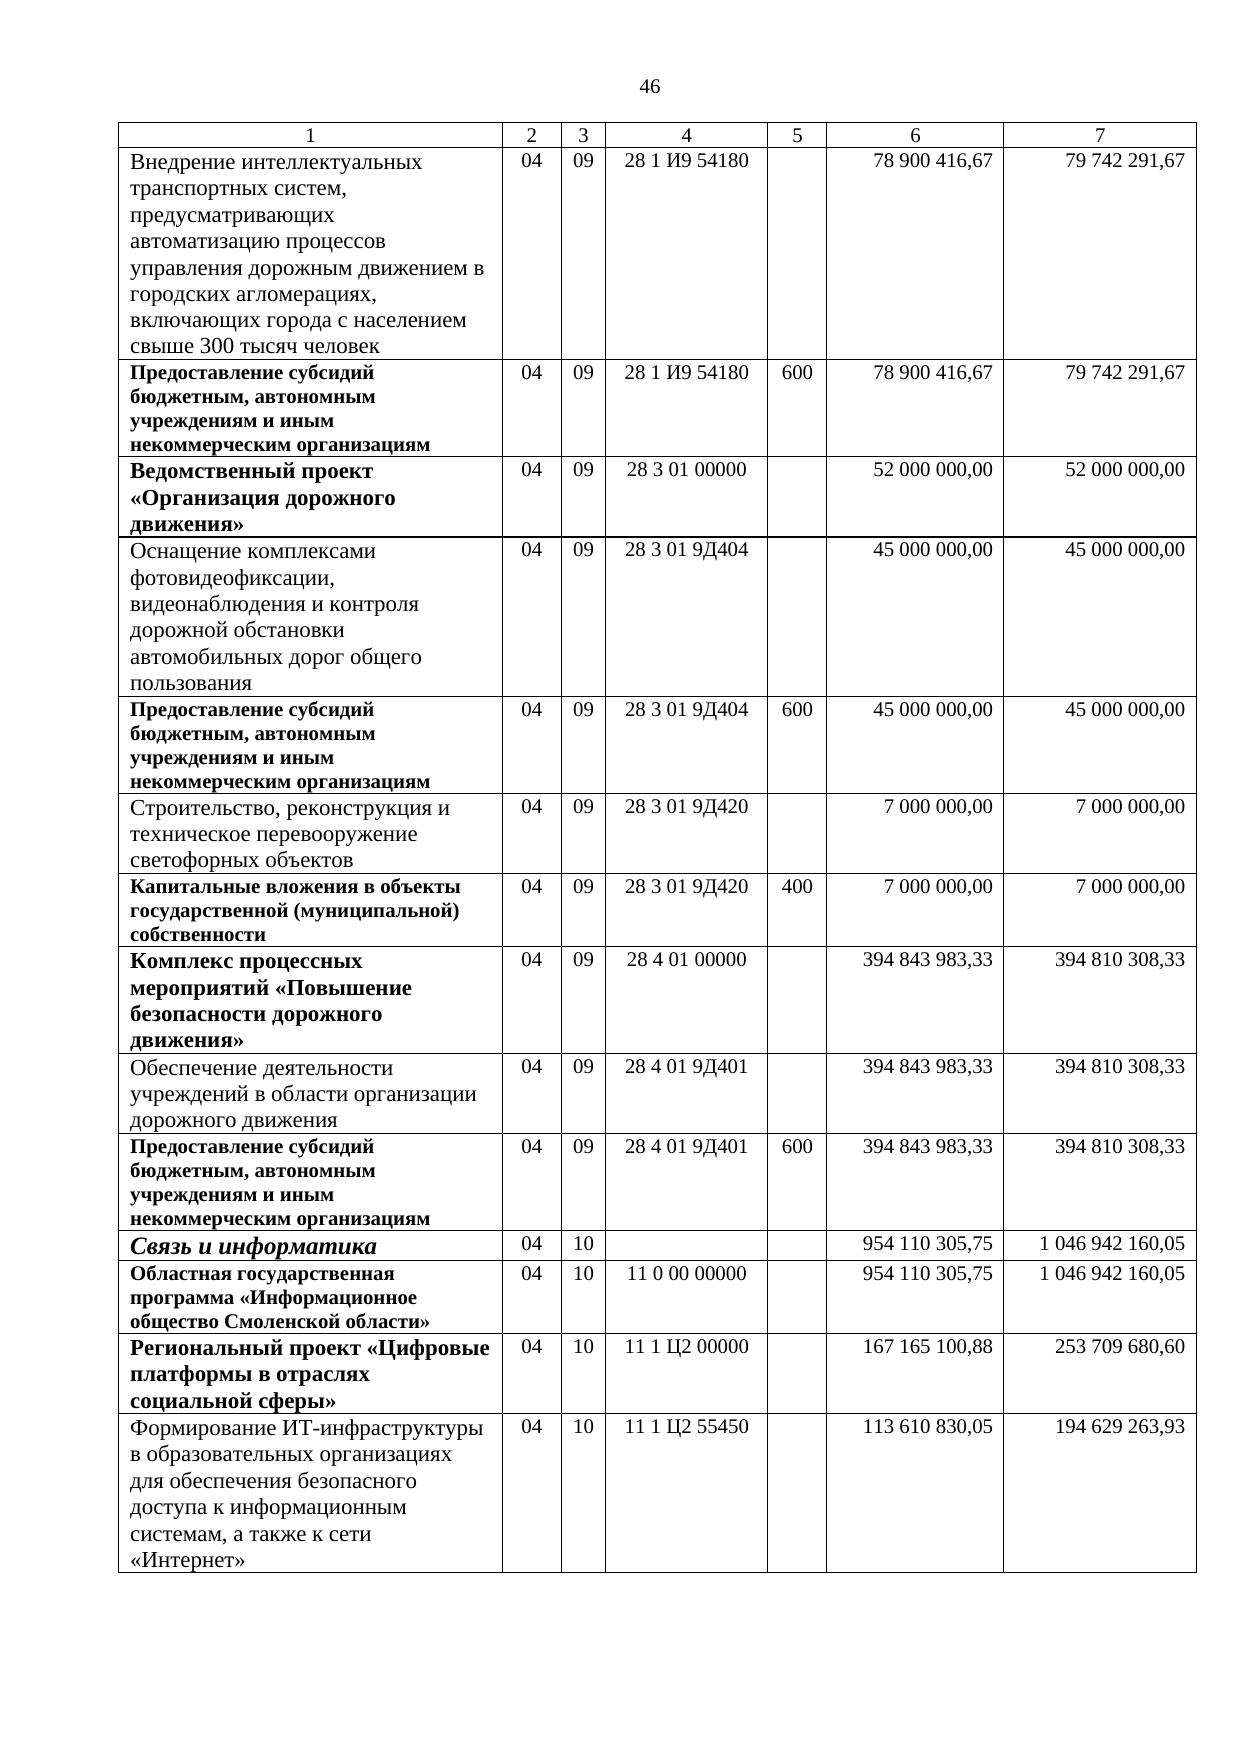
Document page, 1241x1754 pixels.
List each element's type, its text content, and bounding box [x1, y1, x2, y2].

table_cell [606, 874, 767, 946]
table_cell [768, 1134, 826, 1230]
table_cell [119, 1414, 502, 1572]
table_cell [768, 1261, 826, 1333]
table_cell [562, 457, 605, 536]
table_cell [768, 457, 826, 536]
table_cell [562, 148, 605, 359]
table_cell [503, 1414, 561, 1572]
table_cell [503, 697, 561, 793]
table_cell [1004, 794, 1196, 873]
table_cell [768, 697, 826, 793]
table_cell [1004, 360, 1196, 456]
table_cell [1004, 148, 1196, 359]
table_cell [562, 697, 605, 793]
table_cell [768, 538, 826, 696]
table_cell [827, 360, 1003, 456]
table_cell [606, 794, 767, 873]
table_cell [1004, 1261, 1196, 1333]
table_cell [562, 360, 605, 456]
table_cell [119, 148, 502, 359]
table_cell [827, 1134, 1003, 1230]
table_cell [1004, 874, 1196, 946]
table_header 1 [119, 123, 502, 147]
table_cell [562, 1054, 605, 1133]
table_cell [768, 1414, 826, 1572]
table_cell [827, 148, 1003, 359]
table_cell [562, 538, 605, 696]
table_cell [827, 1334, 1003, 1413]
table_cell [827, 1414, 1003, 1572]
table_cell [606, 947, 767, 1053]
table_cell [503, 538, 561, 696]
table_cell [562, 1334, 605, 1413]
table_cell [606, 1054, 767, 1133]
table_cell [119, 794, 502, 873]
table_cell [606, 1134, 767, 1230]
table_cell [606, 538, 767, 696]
table_header 2 [503, 123, 561, 147]
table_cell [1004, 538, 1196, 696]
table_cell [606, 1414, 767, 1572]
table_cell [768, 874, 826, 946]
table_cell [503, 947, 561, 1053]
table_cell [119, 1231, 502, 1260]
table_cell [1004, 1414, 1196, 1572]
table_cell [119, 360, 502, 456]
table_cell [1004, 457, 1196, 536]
table_header 4 [606, 123, 767, 147]
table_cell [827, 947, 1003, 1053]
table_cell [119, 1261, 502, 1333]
table_header 7 [1004, 123, 1196, 147]
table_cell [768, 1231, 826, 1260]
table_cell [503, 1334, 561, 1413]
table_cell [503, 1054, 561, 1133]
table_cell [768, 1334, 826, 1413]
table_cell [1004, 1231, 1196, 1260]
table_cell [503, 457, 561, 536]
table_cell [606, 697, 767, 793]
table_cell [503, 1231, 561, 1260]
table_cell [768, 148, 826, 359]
table_header 6 [827, 123, 1003, 147]
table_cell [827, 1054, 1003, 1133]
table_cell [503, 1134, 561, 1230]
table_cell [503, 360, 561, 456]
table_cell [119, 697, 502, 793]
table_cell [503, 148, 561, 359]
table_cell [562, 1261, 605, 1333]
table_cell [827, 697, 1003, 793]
table_header 3 [562, 123, 605, 147]
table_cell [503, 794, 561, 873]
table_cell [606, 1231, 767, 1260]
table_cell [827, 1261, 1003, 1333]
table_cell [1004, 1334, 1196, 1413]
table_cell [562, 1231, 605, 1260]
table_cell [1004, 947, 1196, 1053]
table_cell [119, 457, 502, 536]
table_header 5 [768, 123, 826, 147]
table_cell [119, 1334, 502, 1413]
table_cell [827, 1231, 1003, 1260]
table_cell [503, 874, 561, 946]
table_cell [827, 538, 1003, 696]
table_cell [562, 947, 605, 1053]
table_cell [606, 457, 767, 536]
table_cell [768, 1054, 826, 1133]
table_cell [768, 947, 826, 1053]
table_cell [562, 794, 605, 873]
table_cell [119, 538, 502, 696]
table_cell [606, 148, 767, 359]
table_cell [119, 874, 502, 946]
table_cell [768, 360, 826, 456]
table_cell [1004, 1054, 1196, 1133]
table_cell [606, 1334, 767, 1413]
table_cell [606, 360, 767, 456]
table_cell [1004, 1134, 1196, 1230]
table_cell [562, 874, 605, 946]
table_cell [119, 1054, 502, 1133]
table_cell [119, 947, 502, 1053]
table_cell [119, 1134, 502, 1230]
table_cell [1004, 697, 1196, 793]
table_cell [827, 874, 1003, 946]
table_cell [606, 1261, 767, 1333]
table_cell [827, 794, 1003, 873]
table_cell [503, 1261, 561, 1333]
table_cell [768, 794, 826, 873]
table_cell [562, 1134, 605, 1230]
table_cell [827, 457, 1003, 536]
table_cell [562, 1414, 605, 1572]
